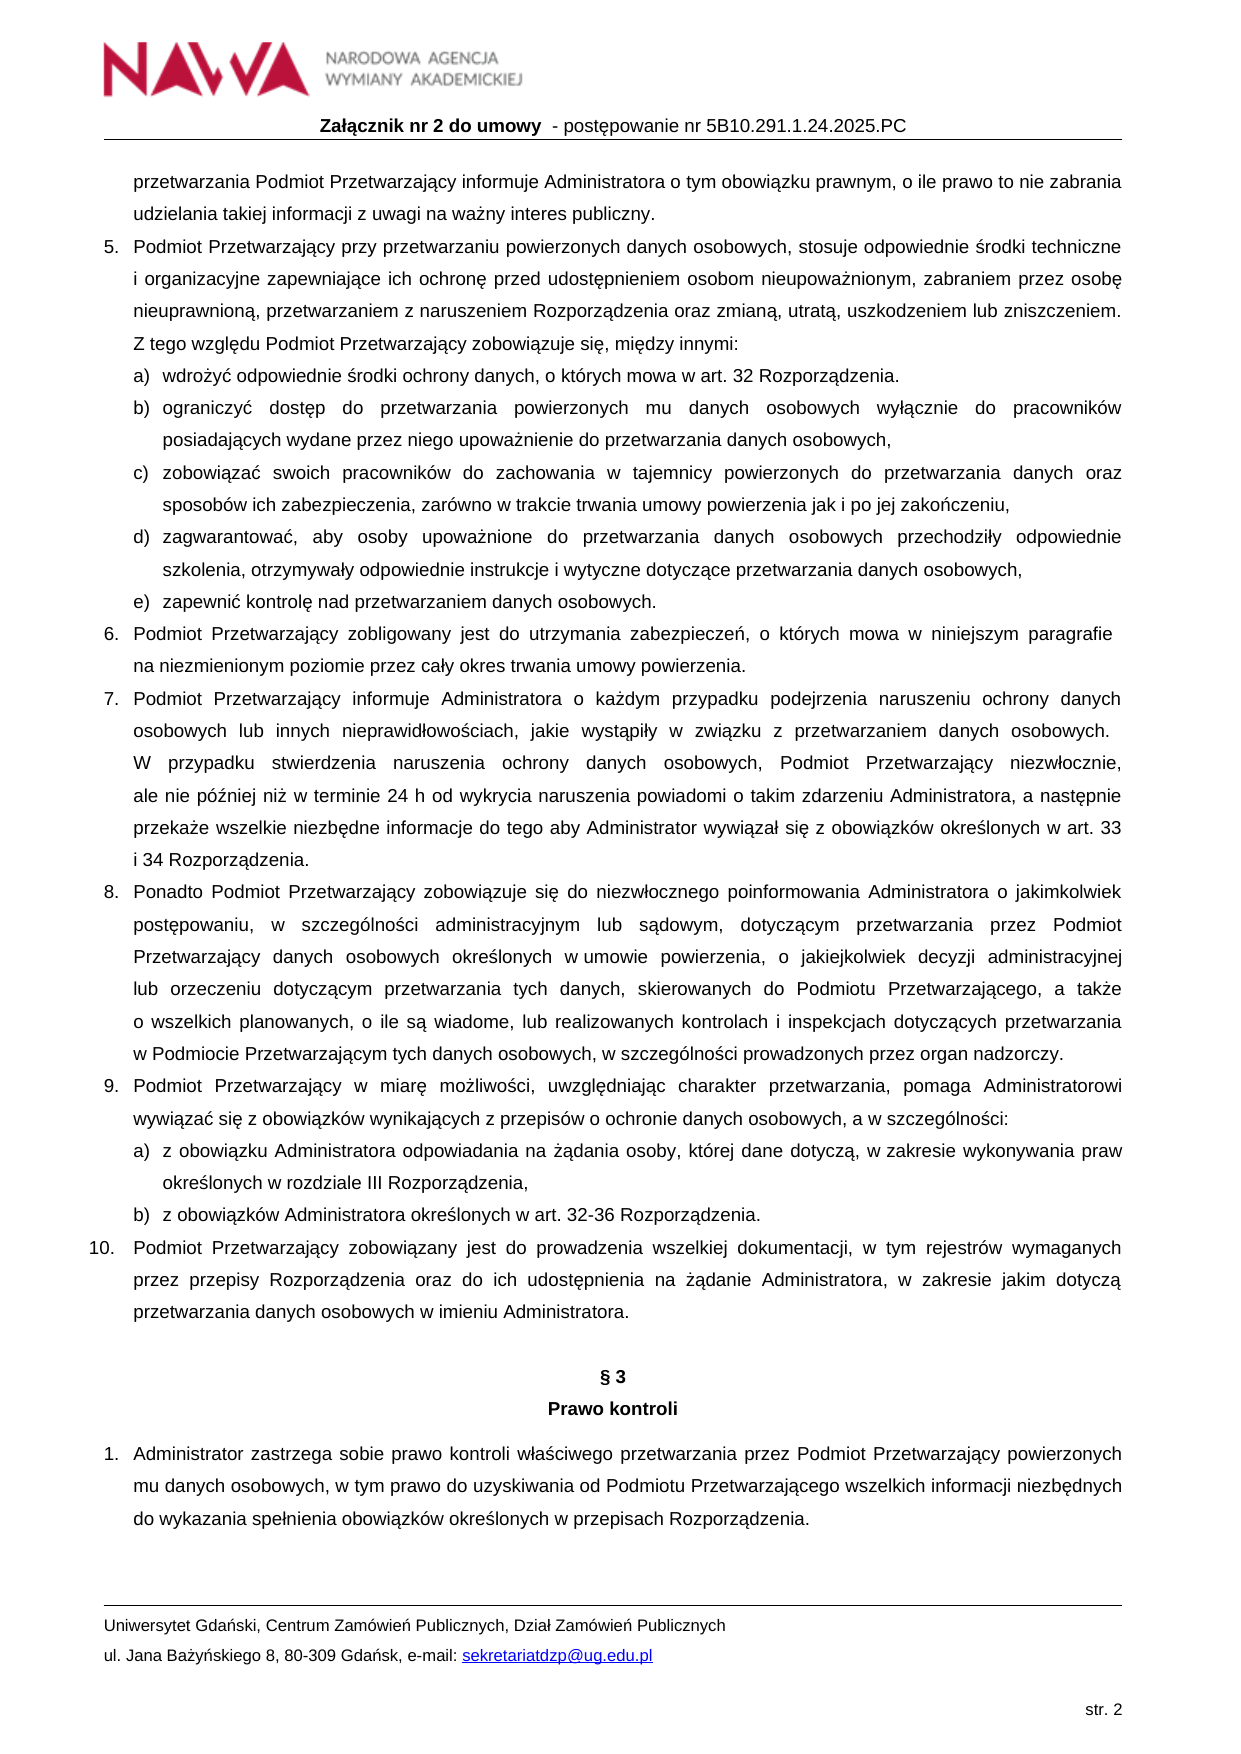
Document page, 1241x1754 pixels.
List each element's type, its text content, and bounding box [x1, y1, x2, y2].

list Podmiot Przetwarzający przy przetwarzaniu powierzonych danych osobowych, stosuje odpowiednie środki techniczne i organizacyjne zapewniające ich ochronę przed udostępnieniem osobom nieupoważnionym, zabraniem przez osobę nieuprawnioną, przetwarzaniem z naruszeniem Rozporządzenia oraz zmianą, utratą, uszkodzeniem lub zniszczeniem. Z tego względu Podmiot Przetwarzający zobowiązuje się, między innymi: [103, 236, 1122, 354]
list zobowiązać swoich pracowników do zachowania w tajemnicy powierzonych do przetwarzania danych oraz sposobów ich zabezpieczenia, zarówno w trakcie trwania umowy powierzenia jak i po jej zakończeniu, [133, 462, 1122, 515]
list Podmiot Przetwarzający w miarę możliwości, uwzględniając charakter przetwarzania, pomaga Administratorowi wywiązać się z obowiązków wynikających z przepisów o ochronie danych osobowych, a w szczególności: [103, 1075, 1122, 1129]
list zagwarantować, aby osoby upoważnione do przetwarzania danych osobowych przechodziły odpowiednie szkolenia, otrzymywały odpowiednie instrukcje i wytyczne dotyczące przetwarzania danych osobowych, [133, 526, 1122, 580]
list z obowiązków Administratora określonych w art. 32-36 Rozporządzenia. [133, 1204, 1122, 1226]
list Administrator zastrzega sobie prawo kontroli właściwego przetwarzania przez Podmiot Przetwarzający powierzonych mu danych osobowych, w tym prawo do uzyskiwania od Podmiotu Przetwarzającego wszelkich informacji niezbędnych do wykazania spełnienia obowiązków określonych w przepisach Rozporządzenia. [103, 1443, 1122, 1529]
list Podmiot Przetwarzający zobowiązany jest do prowadzenia wszelkiej dokumentacji, w tym rejestrów wymaganych przez przepisy Rozporządzenia oraz do ich udostępnienia na żądanie Administratora, w zakresie jakim dotyczą przetwarzania danych osobowych w imieniu Administratora. [89, 1237, 1122, 1323]
list Ponadto Podmiot Przetwarzający zobowiązuje się do niezwłocznego poinformowania Administratora o jakimkolwiek postępowaniu, w szczególności administracyjnym lub sądowym, dotyczącym przetwarzania przez Podmiot Przetwarzający danych osobowych określonych w umowie powierzenia, o jakiejkolwiek decyzji administracyjnej lub orzeczeniu dotyczącym przetwarzania tych danych, skierowanych do Podmiotu Przetwarzającego, a także o wszelkich planowanych, o ile są wiadome, lub realizowanych kontrolach i inspekcjach dotyczących przetwarzania w Podmiocie Przetwarzającym tych danych osobowych, w szczególności prowadzonych przez organ nadzorczy. [103, 881, 1122, 1064]
list zapewnić kontrolę nad przetwarzaniem danych osobowych. [133, 591, 1122, 612]
text § 3 [103, 1366, 1122, 1387]
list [103, 171, 1122, 225]
list ograniczyć dostęp do przetwarzania powierzonych mu danych osobowych wyłącznie do pracowników posiadających wydane przez niego upoważnienie do przetwarzania danych osobowych, [133, 397, 1122, 451]
list wdrożyć odpowiednie środki ochrony danych, o których mowa w art. 32 Rozporządzenia. [133, 365, 1122, 386]
list Podmiot Przetwarzający zobligowany jest do utrzymania zabezpieczeń, o których mowa w niniejszym paragrafie na niezmienionym poziomie przez cały okres trwania umowy powierzenia. [103, 623, 1122, 677]
text Prawo kontroli [103, 1398, 1122, 1419]
list Podmiot Przetwarzający informuje Administratora o każdym przypadku podejrzenia naruszeniu ochrony danych osobowych lub innych nieprawidłowościach, jakie wystąpiły w związku z przetwarzaniem danych osobowych. W przypadku stwierdzenia naruszenia ochrony danych osobowych, Podmiot Przetwarzający niezwłocznie, ale nie później niż w terminie 24 h od wykrycia naruszenia powiadomi o takim zdarzeniu Administratora, a następnie przekaże wszelkie niezbędne informacje do tego aby Administrator wywiązał się z obowiązków określonych w art. 33 i 34 Rozporządzenia. [103, 688, 1122, 871]
list z obowiązku Administratora odpowiadania na żądania osoby, której dane dotyczą, w zakresie wykonywania praw określonych w rozdziale III Rozporządzenia, [133, 1140, 1122, 1193]
picture [103, 42, 524, 99]
